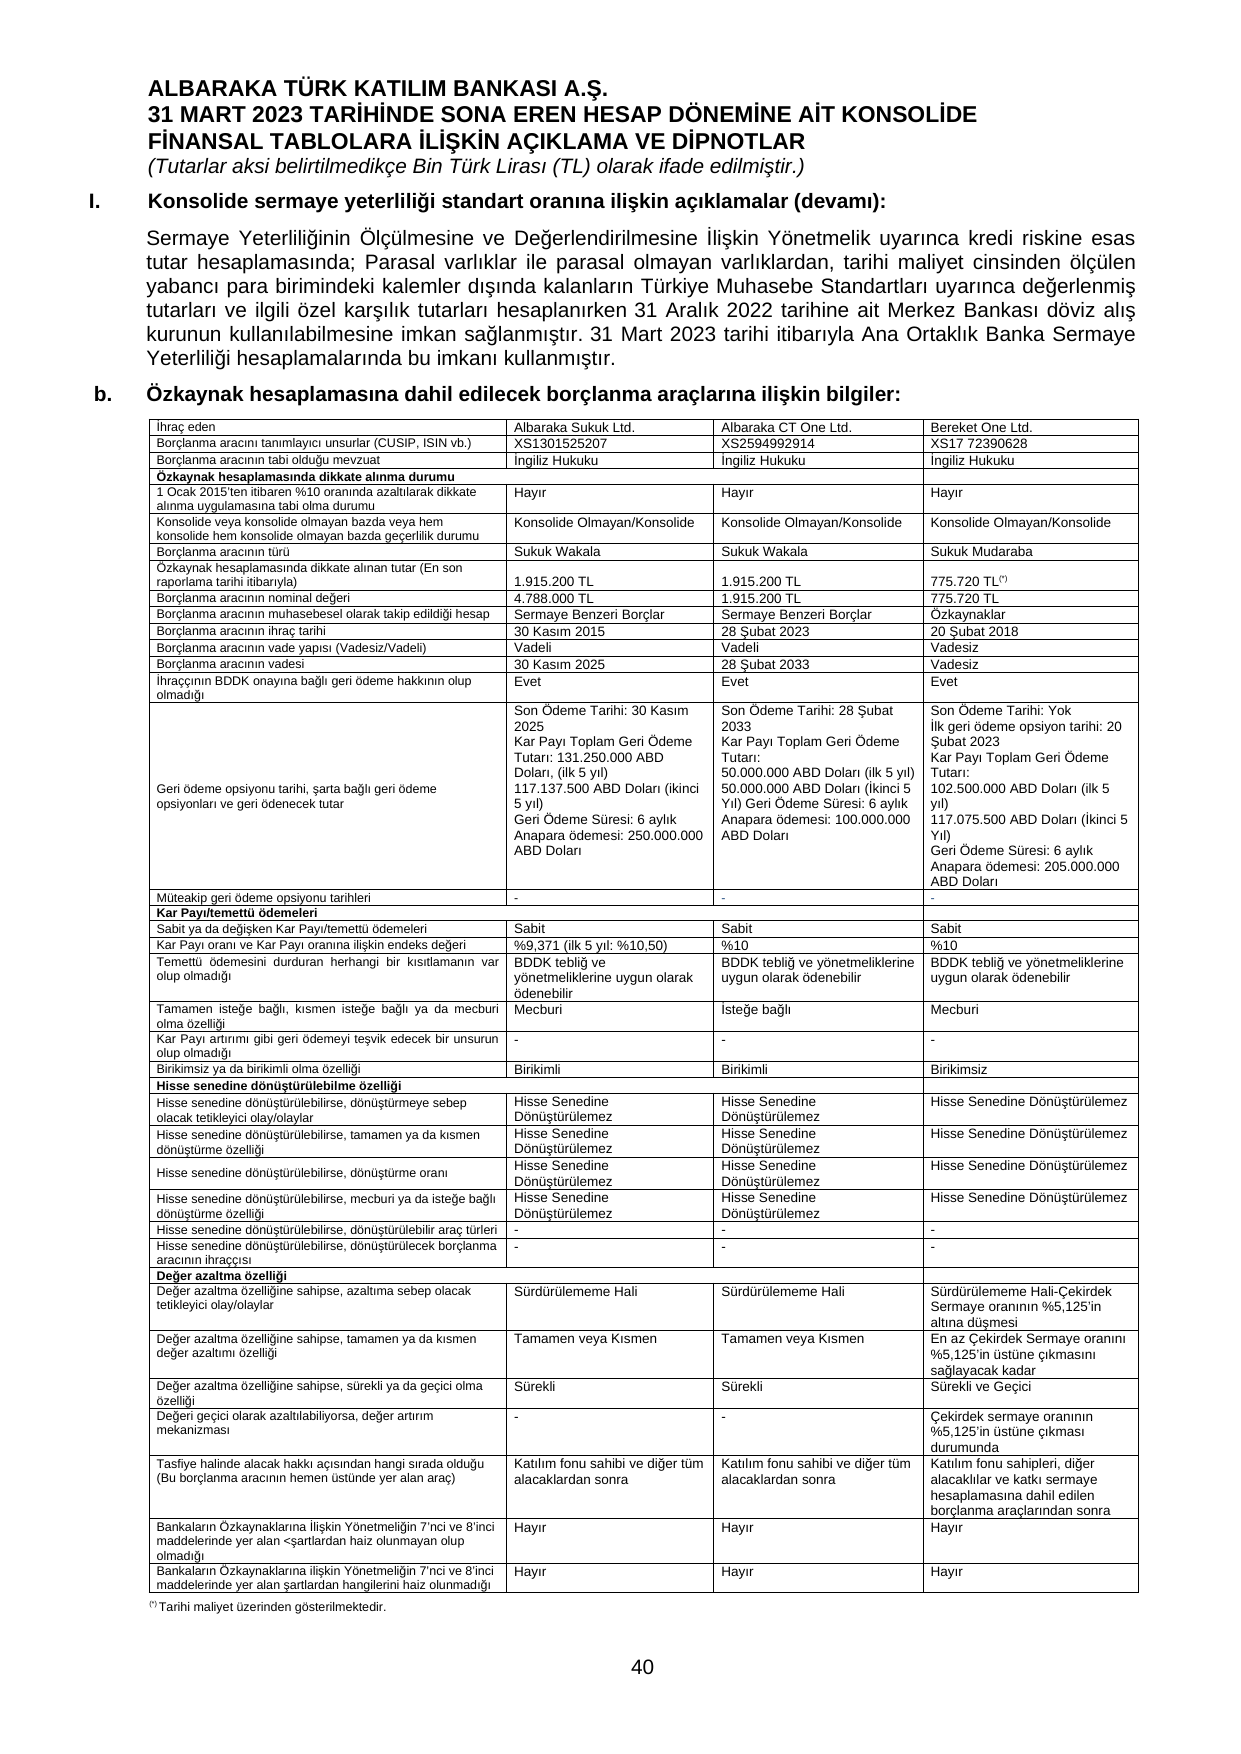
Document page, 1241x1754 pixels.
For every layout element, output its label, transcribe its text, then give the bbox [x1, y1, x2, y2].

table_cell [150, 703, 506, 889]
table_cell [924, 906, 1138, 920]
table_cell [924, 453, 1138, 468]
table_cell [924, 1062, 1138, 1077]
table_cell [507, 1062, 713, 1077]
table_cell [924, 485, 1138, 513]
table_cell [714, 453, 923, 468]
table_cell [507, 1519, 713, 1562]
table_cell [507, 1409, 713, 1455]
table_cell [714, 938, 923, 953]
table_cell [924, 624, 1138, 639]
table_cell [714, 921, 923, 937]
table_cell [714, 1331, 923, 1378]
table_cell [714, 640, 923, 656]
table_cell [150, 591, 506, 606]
text I. Konsolide sermaye yeterliliği standart oranına ilişkin açıklamalar (devamı): [89, 191, 1137, 213]
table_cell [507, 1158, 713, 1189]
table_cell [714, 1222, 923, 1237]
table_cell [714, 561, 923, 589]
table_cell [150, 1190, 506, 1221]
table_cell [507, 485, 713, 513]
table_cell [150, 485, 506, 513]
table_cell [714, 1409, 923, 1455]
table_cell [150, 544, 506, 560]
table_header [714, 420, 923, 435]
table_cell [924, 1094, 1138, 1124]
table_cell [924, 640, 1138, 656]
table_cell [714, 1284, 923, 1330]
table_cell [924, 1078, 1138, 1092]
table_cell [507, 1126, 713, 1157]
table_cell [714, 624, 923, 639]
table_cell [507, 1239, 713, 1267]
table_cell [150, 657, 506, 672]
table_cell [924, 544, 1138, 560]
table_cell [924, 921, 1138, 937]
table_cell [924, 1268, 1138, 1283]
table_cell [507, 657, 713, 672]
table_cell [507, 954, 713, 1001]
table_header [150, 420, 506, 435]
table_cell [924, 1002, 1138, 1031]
list Sermaye Yeterliliğinin Ölçülmesine ve Değerlendirilmesine İlişkin Yönetmelik uyarınca kredi riskine esas tutar hesaplamasında; Parasal varlıklar ile parasal olmayan varlıklardan, tarihi maliyet cinsinden ölçülen yabancı para birimindeki kalemler dışında kalanların Türkiye Muhasebe Standartları uyarınca değerlenmiş tutarları ve ilgili özel karşılık tutarları hesaplanırken 31 Aralık 2022 tarihine ait Merkez Bankası döviz alış kurunun kullanılabilmesine imkan sağlanmıştır. 31 Mart 2023 tarihi itibarıyla Ana Ortaklık Banka Sermaye Yeterliliği hesaplamalarında bu imkanı kullanmıştır. [146, 226, 1137, 369]
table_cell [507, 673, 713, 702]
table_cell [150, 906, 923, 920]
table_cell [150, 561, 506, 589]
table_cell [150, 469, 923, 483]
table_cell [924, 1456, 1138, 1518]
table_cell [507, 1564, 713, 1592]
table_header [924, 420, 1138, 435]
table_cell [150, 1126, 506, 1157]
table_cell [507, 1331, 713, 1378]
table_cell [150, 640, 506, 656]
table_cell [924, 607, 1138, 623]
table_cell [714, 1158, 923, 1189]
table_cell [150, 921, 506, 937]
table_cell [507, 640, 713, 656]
text (*) Tarihi maliyet üzerinden gösterilmektedir. [149, 1599, 1137, 1614]
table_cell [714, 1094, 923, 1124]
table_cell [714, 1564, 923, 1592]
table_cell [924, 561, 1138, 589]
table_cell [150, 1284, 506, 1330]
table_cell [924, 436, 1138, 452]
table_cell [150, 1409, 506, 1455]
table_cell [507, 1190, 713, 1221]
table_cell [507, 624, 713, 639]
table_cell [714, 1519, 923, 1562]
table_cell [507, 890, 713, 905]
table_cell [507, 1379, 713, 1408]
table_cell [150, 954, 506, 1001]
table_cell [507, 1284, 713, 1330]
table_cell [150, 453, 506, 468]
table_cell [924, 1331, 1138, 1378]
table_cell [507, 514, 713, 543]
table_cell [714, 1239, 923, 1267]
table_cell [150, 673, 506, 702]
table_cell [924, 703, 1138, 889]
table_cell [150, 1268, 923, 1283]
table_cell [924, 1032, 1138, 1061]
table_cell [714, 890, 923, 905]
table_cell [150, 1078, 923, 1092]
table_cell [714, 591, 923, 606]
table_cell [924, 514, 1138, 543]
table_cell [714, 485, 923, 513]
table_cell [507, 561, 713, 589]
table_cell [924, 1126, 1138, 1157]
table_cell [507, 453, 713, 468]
list Özkaynak hesaplamasına dahil edilecek borçlanma araçlarına ilişkin bilgiler: [94, 382, 1137, 406]
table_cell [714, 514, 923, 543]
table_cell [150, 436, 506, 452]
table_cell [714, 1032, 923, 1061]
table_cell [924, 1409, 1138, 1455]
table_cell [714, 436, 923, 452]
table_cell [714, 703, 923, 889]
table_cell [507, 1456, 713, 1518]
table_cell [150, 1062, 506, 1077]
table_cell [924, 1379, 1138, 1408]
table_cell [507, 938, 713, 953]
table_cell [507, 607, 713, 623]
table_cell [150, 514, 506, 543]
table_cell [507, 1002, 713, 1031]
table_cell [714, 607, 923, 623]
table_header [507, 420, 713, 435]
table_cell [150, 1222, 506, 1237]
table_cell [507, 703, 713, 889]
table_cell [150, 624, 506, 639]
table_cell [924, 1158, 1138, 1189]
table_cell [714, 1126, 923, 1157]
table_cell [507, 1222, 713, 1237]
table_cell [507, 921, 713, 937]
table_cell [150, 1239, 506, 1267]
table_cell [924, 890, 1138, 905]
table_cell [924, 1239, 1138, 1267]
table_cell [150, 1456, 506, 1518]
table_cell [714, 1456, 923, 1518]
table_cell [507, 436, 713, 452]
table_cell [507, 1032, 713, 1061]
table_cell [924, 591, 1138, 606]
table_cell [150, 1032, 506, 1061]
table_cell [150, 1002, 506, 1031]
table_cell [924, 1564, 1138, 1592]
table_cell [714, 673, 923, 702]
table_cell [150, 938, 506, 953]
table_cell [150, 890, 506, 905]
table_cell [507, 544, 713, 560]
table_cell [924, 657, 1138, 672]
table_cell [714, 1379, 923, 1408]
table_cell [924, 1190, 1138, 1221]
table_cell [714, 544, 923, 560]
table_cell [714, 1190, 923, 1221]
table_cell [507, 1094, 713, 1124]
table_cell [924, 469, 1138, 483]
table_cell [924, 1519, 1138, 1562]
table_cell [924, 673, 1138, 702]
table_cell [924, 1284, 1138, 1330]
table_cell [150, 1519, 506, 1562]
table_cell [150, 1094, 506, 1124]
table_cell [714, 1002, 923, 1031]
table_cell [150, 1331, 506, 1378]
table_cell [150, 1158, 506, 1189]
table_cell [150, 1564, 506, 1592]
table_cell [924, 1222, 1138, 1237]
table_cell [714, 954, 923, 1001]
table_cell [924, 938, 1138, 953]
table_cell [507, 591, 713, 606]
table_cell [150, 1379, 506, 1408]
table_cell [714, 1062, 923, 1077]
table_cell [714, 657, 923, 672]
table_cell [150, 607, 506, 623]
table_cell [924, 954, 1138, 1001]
